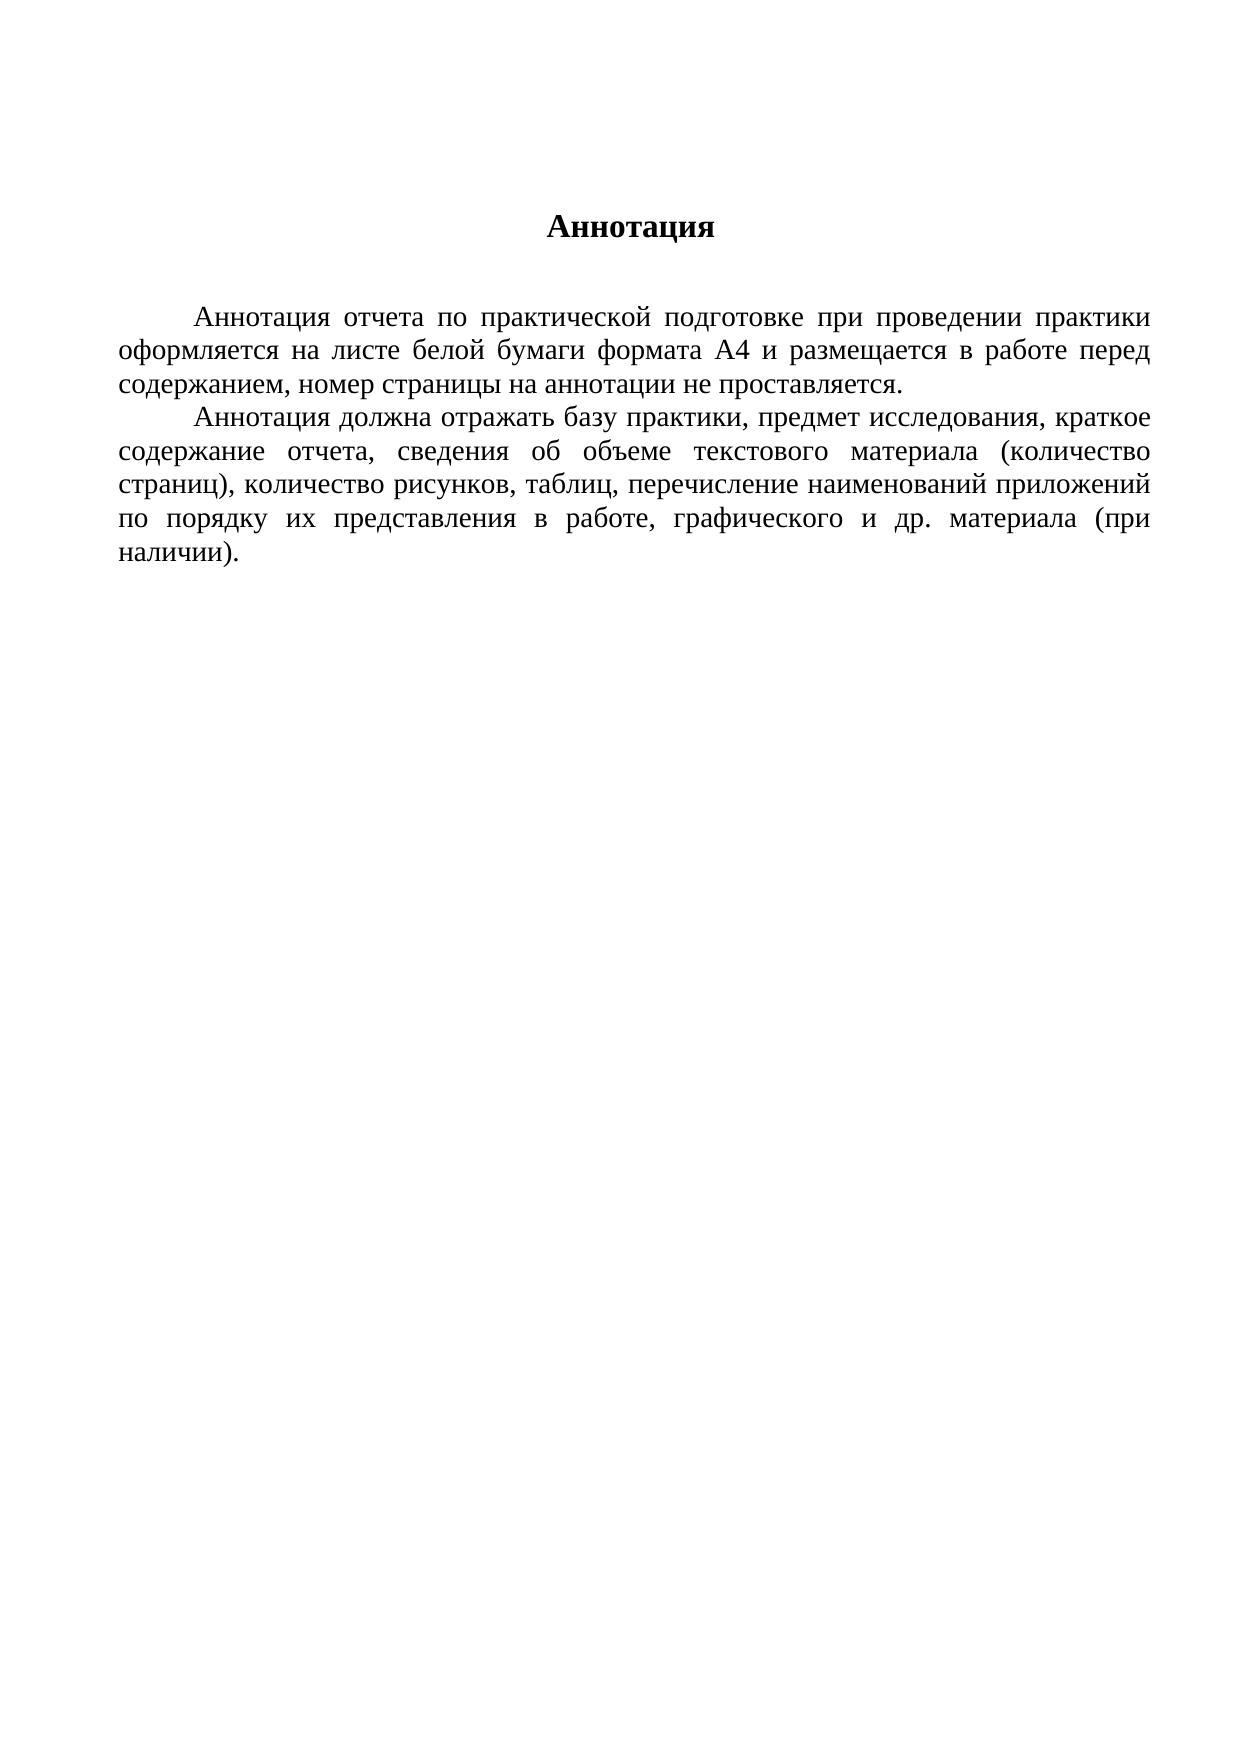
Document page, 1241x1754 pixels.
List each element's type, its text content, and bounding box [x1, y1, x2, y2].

text Аннотация [118, 207, 1152, 245]
text Аннотация должна отражать базу практики, предмет исследования, краткое содержание отчета, сведения об объеме текстового материала (количество страниц), количество рисунков, таблиц, перечисление наименований приложений по порядку их представления в работе, графического и др. материала (при наличии). [118, 399, 1152, 567]
text Аннотация отчета по практической подготовке при проведении практики оформляется на листе белой бумаги формата А4 и размещается в работе перед содержанием, номер страницы на аннотации не проставляется. [118, 299, 1152, 399]
